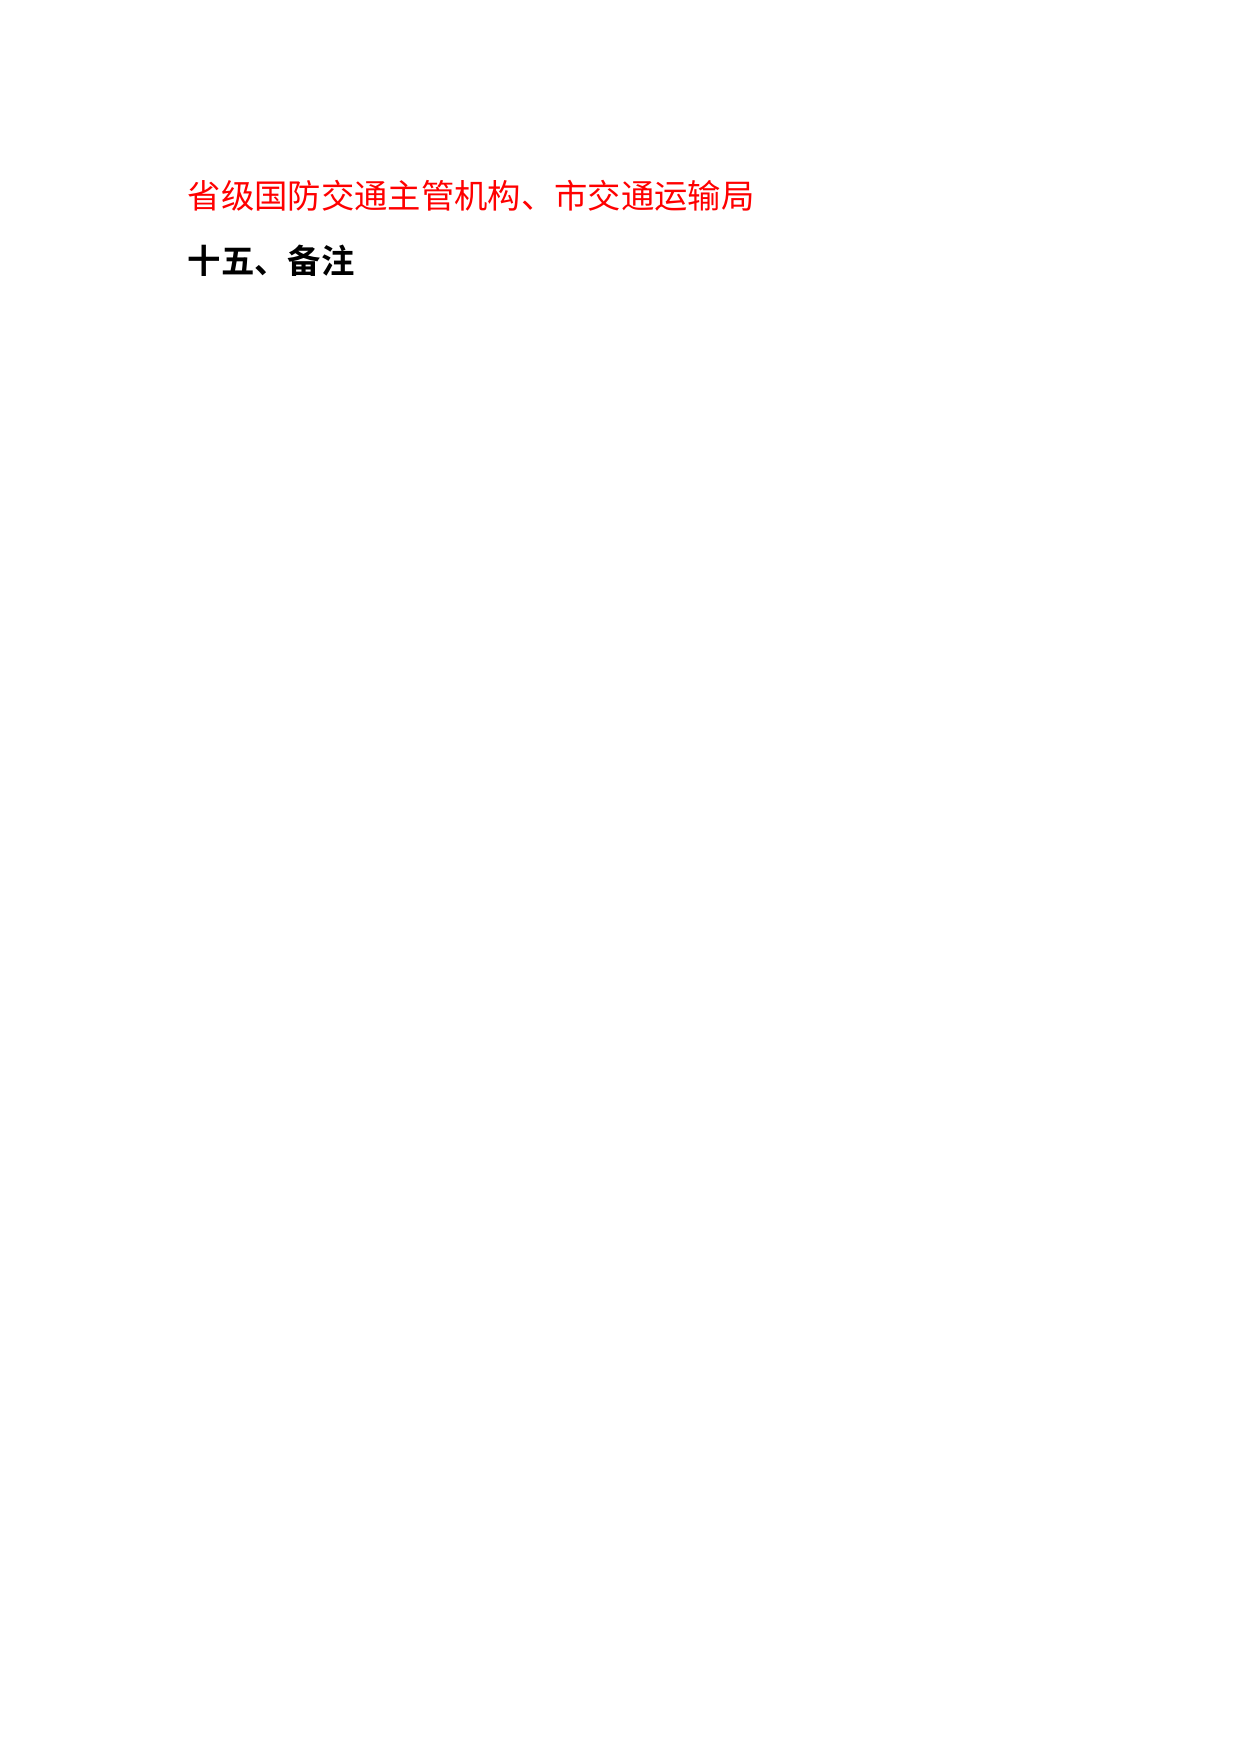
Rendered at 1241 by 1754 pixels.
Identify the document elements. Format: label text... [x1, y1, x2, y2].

text 省级国防交通主管机构、市交通运输局 [187, 162, 1053, 227]
text 十五、备注 [187, 227, 1053, 292]
